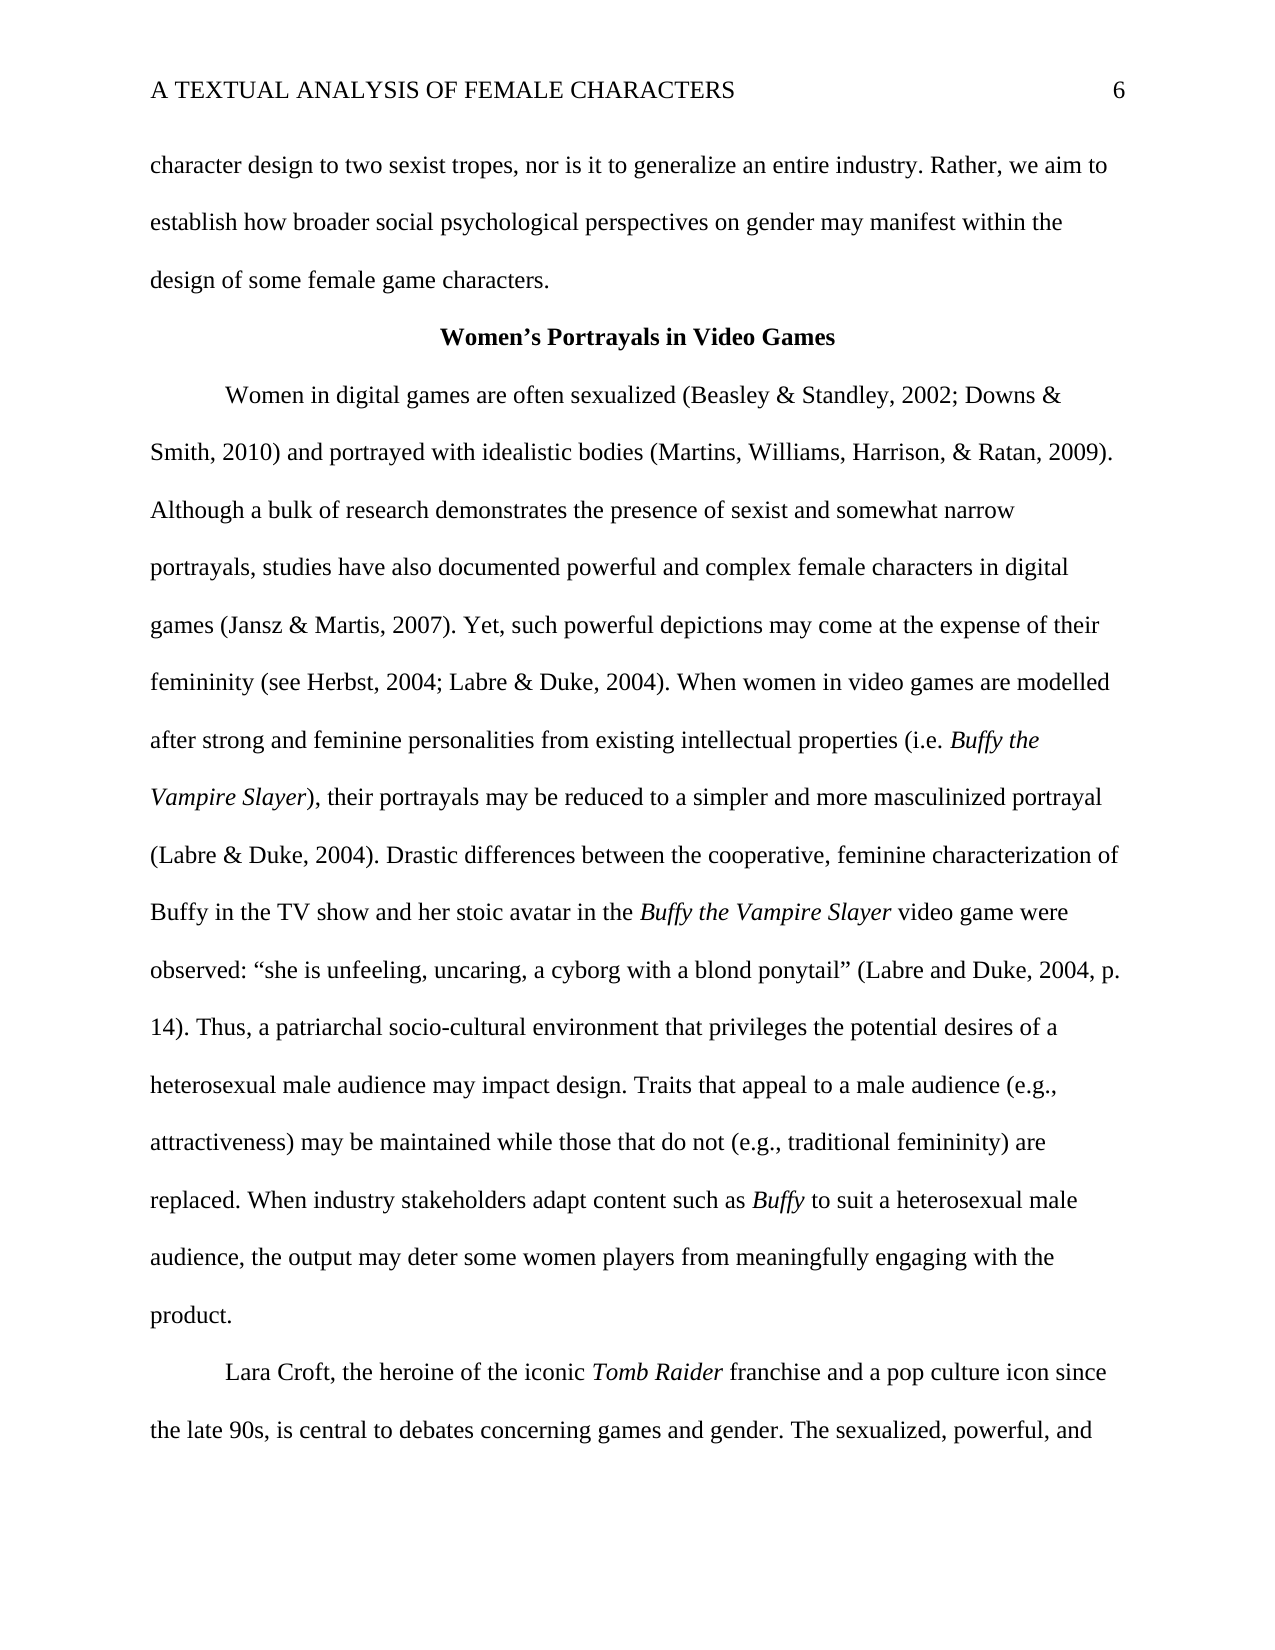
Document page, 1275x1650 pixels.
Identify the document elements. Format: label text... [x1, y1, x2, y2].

text Women in digital games are often sexualized (Beasley & Standley, 2002; Downs & Smith, 2010) and portrayed with idealistic bodies (Martins, Williams, Harrison, & Ratan, 2009). Although a bulk of research demonstrates the presence of sexist and somewhat narrow portrayals, studies have also documented powerful and complex female characters in digital games (Jansz & Martis, 2007). Yet, such powerful depictions may come at the expense of their femininity (see Herbst, 2004; Labre & Duke, 2004). When women in video games are modelled after strong and feminine personalities from existing intellectual properties (i.e. Buffy the Vampire Slayer), their portrayals may be reduced to a simpler and more masculinized portrayal (Labre & Duke, 2004). Drastic differences between the cooperative, feminine characterization of Buffy in the TV show and her stoic avatar in the Buffy the Vampire Slayer video game were observed: “she is unfeeling, uncaring, a cyborg with a blond ponytail” (Labre and Duke, 2004, p. 14). Thus, a patriarchal socio-cultural environment that privileges the potential desires of a heterosexual male audience may impact design. Traits that appeal to a male audience (e.g., attractiveness) may be maintained while those that do not (e.g., traditional femininity) are replaced. When industry stakeholders adapt content such as Buffy to suit a heterosexual male audience, the output may deter some women players from meaningfully engaging with the product. [150, 380, 1125, 1329]
text Women’s Portrayals in Video Games [150, 322, 1125, 351]
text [150, 1357, 1125, 1444]
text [150, 150, 1125, 294]
